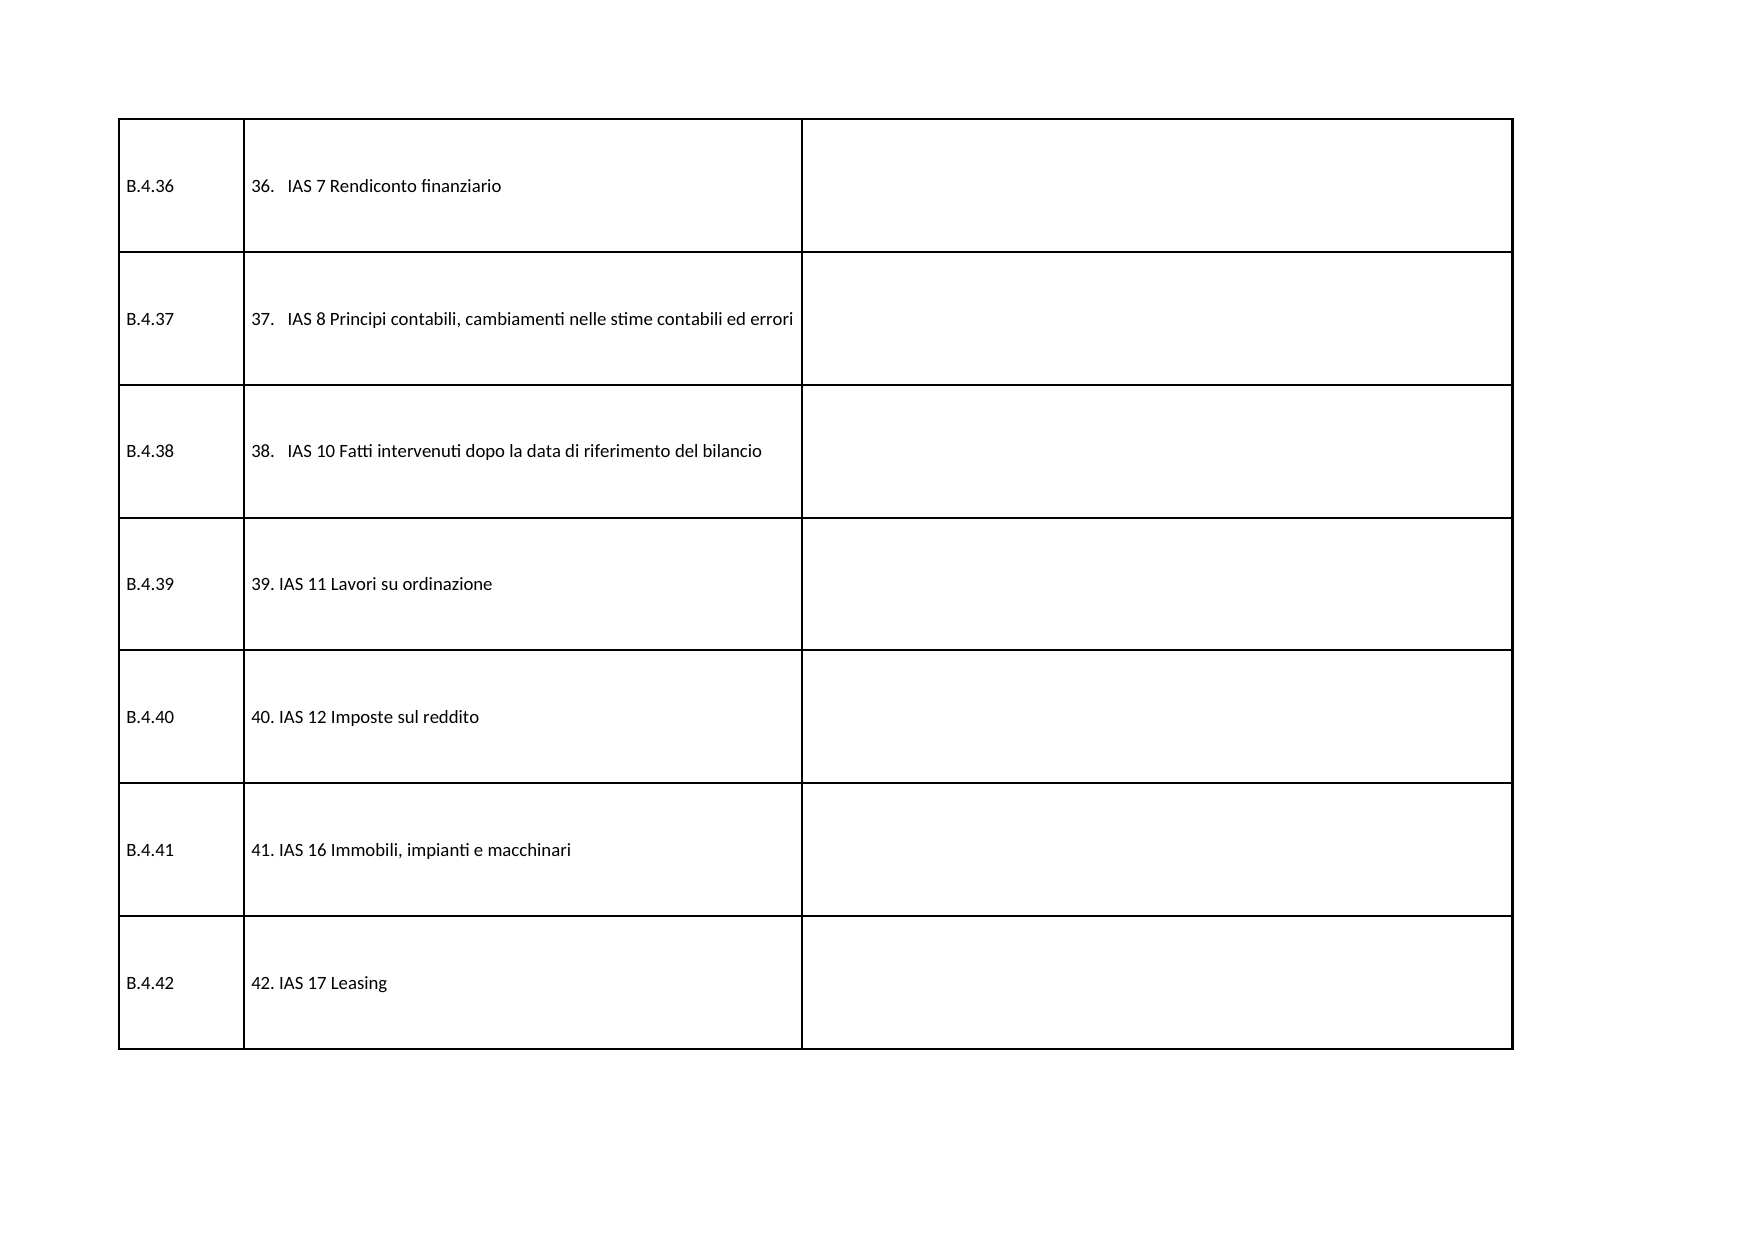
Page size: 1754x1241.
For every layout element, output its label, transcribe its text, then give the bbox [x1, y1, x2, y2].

table_cell [803, 519, 1511, 649]
table_cell B.4.41 [120, 784, 243, 915]
table_cell B.4.36 [120, 120, 243, 251]
table_cell 36. IAS 7 Rendiconto finanziario [245, 120, 801, 251]
table_cell [803, 784, 1511, 915]
table_cell 39. IAS 11 Lavori su ordinazione [245, 519, 801, 649]
table_cell 38. IAS 10 Fatti intervenuti dopo la data di riferimento del bilancio [245, 386, 801, 517]
table_cell B.4.37 [120, 253, 243, 384]
table_cell B.4.38 [120, 386, 243, 517]
table_cell B.4.42 [120, 917, 243, 1048]
table_cell [803, 386, 1511, 517]
table_cell [803, 253, 1511, 384]
table_cell [803, 651, 1511, 782]
table_cell B.4.39 [120, 519, 243, 649]
table_cell [803, 120, 1511, 251]
table_cell 42. IAS 17 Leasing [245, 917, 801, 1048]
table_cell 37. IAS 8 Principi contabili, cambiamenti nelle stime contabili ed errori [245, 253, 801, 384]
table_cell 41. IAS 16 Immobili, impianti e macchinari [245, 784, 801, 915]
table_cell B.4.40 [120, 651, 243, 782]
table_cell 40. IAS 12 Imposte sul reddito [245, 651, 801, 782]
table_cell [803, 917, 1511, 1048]
